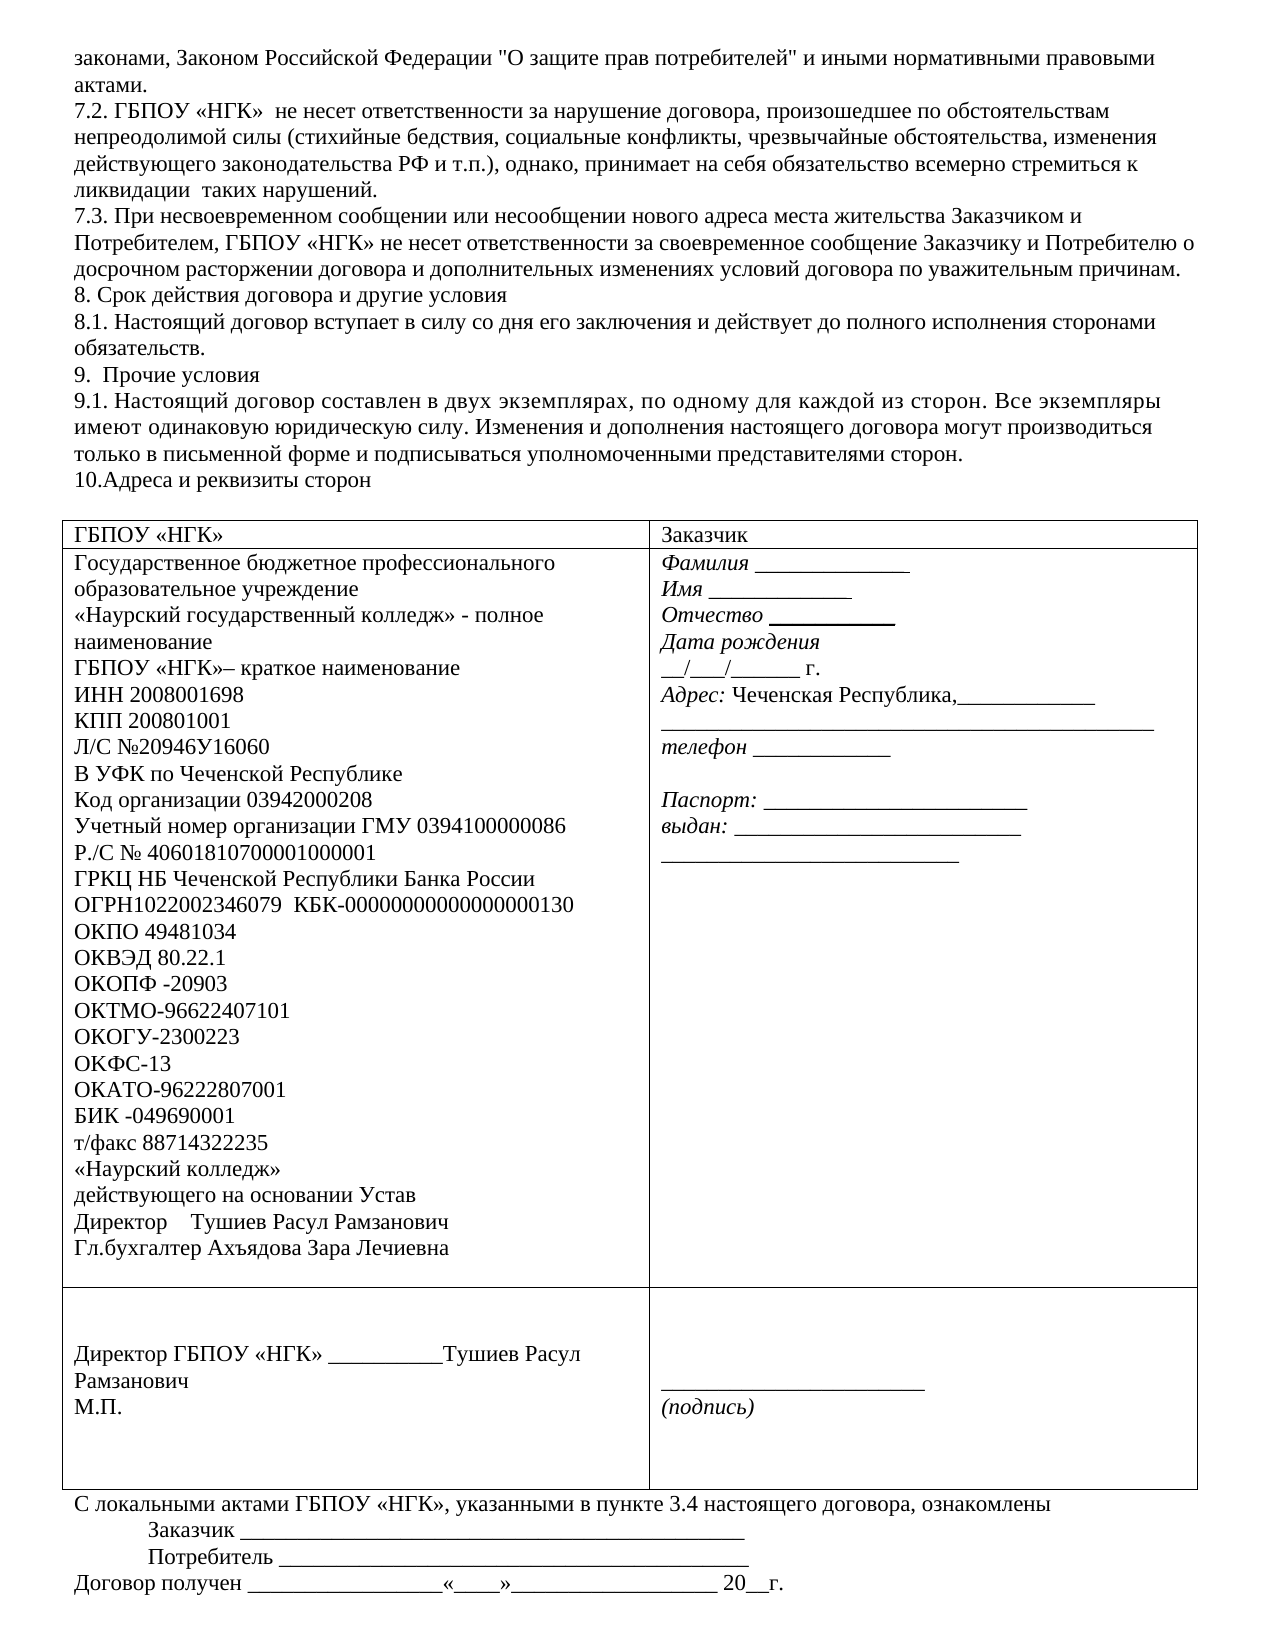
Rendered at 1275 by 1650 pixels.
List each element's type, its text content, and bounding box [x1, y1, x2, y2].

table_cell Директор ГБПОУ «НГК» __________Тушиев Расул Рамзанович М.П. [63, 1288, 649, 1489]
table_cell _______________________ (подпись) [650, 1288, 1197, 1489]
text 8. Срок действия договора и другие условия [74, 282, 1211, 308]
text 9. Прочие условия [74, 361, 1211, 387]
text 7.3. При несвоевременном сообщении или несообщении нового адреса места жительства Заказчиком и Потребителем, ГБПОУ «НГК» не несет ответственности за своевременное сообщение Заказчику и Потребителю о досрочном расторжении договора и дополнительных изменениях условий договора по уважительным причинам. [74, 202, 1211, 282]
text Договор получен _________________«____»__________________ 20__г. [74, 1569, 1211, 1596]
table_cell Фамилия _____________ Имя ____________ Отчество ___________ Дата рождения __/___/______ г. Адрес: Чеченская Республика,____________ ___________________________________________ телефон ____________ Паспорт: _______________________ выдан: _________________________ __________________________ [650, 549, 1197, 1287]
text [74, 44, 1211, 97]
table_header ГБПОУ «НГК» [63, 521, 649, 548]
table_header Заказчик [650, 521, 1197, 548]
text 9.1. Настоящий договор составлен в двух экземплярах, по одному для каждой из сторон. Все экземпляры имеют одинаковую юридическую силу. Изменения и дополнения настоящего договора могут производиться только в письменной форме и подписываться уполномоченными представителями сторон. [74, 387, 1211, 466]
text 8.1. Настоящий договор вступает в силу со дня его заключения и действует до полного исполнения сторонами обязательств. [74, 308, 1211, 361]
text Заказчик ____________________________________________ [74, 1516, 1211, 1543]
table_cell Государственное бюджетное профессионального образовательное учреждение «Наурский государственный колледж» - полное наименование ГБПОУ «НГК»– краткое наименование ИНН 2008001698 КПП 200801001 Л/С №20946У16060 В УФК по Чеченской Республике Код организации 03942000208 Учетный номер организации ГМУ 0394100000086 Р./С № 40601810700001000001 ГРКЦ НБ Чеченской Республики Банка России ОГРН1022002346079 КБК-00000000000000000130 ОКПО 49481034 ОКВЭД 80.22.1 ОКОПФ -20903 ОКТМО-96622407101 ОКОГУ-2300223 OKФC-13 ОКАТО-96222807001 БИК -049690001 т/факс 88714322235 «Наурский колледж» действующего на основании Устав Директор Тушиев Расул Рамзанович Гл.бухгалтер Ахъядова Зара Лечиевна [63, 549, 649, 1287]
text 7.2. ГБПОУ «НГК» не несет ответственности за нарушение договора, произошедшее по обстоятельствам непреодолимой силы (стихийные бедствия, социальные конфликты, чрезвычайные обстоятельства, изменения действующего законодательства РФ и т.п.), однако, принимает на себя обязательство всемерно стремиться к ликвидации таких нарушений. [74, 97, 1211, 202]
text С локальными актами ГБПОУ «НГК», указанными в пункте 3.4 настоящего договора, ознакомлены [74, 1490, 1211, 1516]
text Потребитель _________________________________________ [74, 1543, 1211, 1569]
text 10.Адреса и реквизиты сторон [74, 466, 1211, 492]
